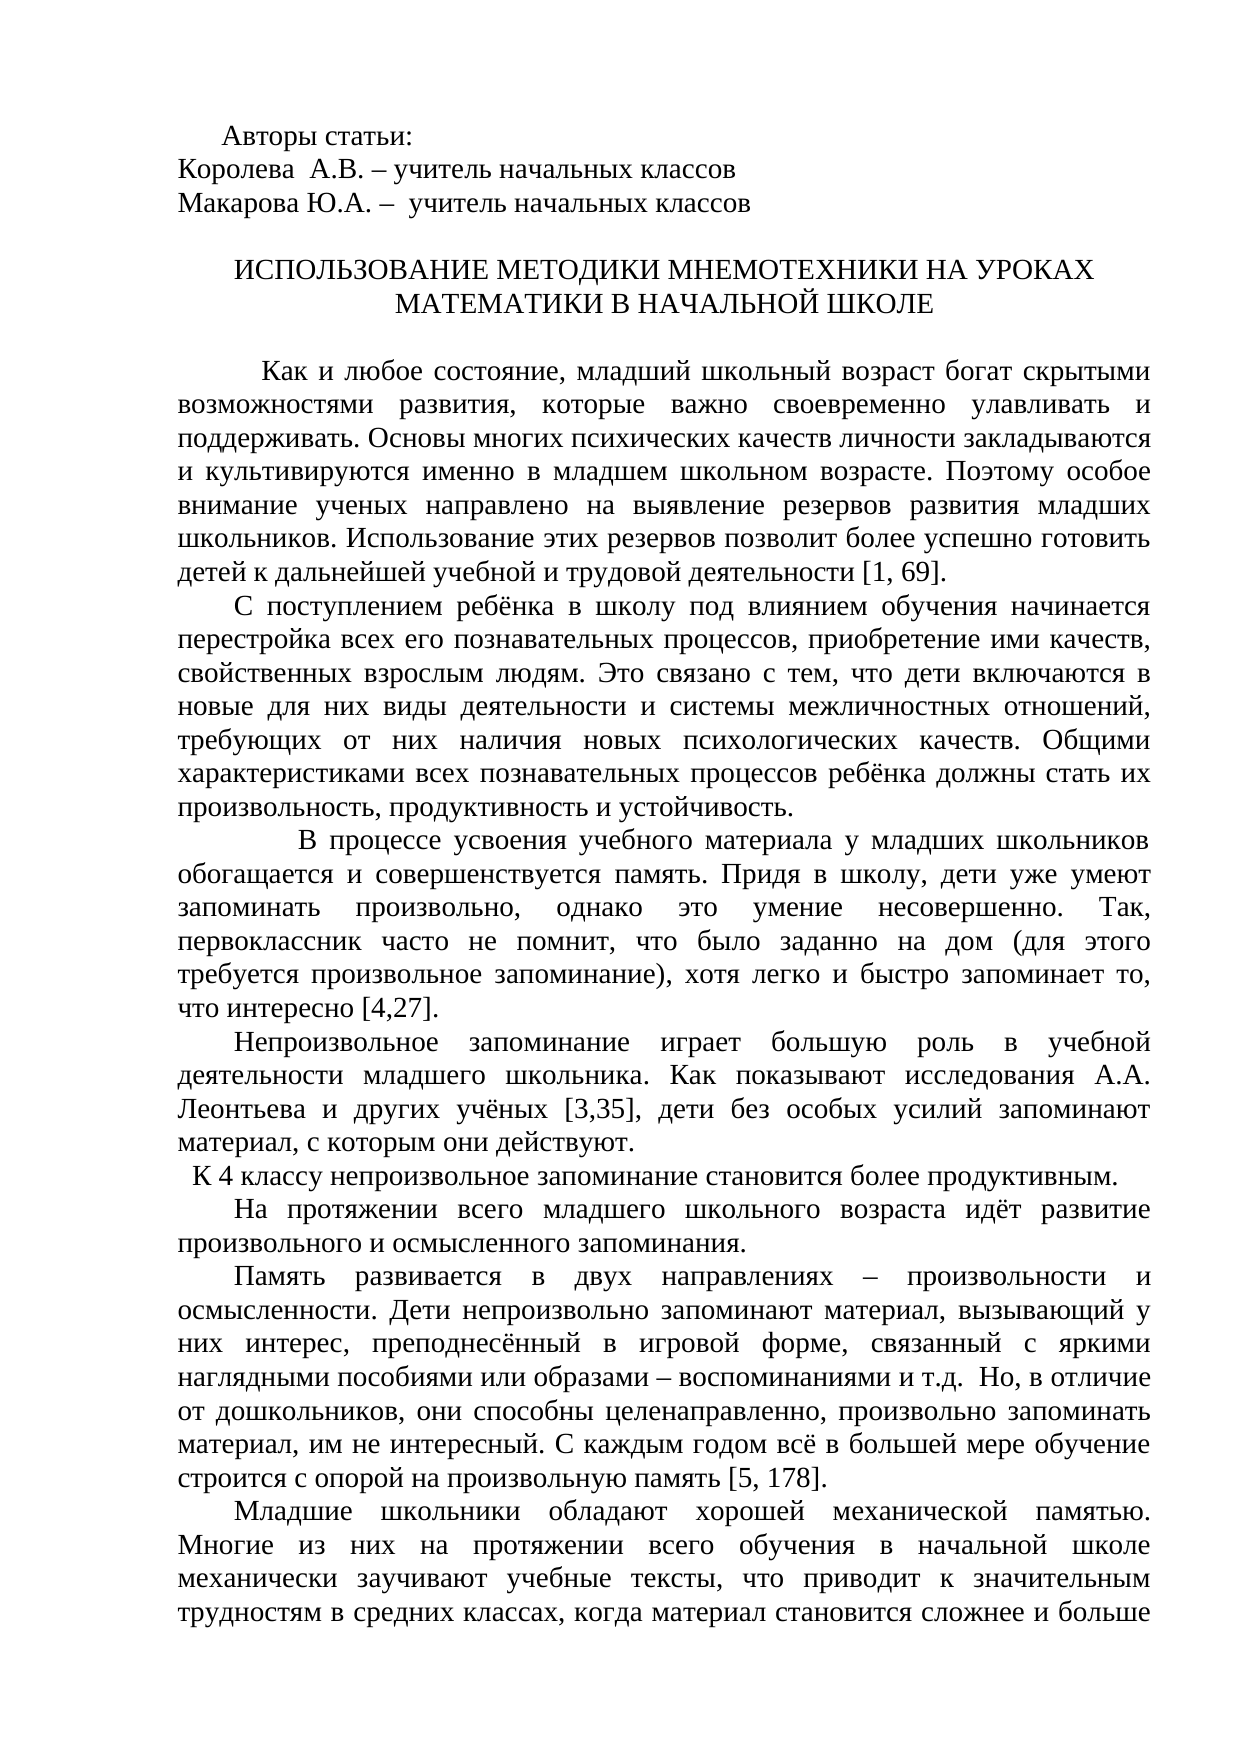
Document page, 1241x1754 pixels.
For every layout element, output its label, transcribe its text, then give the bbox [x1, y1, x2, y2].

text С поступлением ребёнка в школу под влиянием обучения начинается перестройка всех его познавательных процессов, приобретение ими качеств, свойственных взрослым людям. Это связано с тем, что дети включаются в новые для них виды деятельности и системы межличностных отношений, требующих от них наличия новых психологических качеств. Общими характеристиками всех познавательных процессов ребёнка должны стать их произвольность, продуктивность и устойчивость. [177, 588, 1152, 822]
text Макарова Ю.А. – учитель начальных классов [177, 185, 1152, 219]
text Как и любое состояние, младший школьный возраст богат скрытыми возможностями развития, которые важно своевременно улавливать и поддерживать. Основы многих психических качеств личности закладываются и культивируются именно в младшем школьном возрасте. Поэтому особое внимание ученых направлено на выявление резервов развития младших школьников. Использование этих резервов позволит более успешно готовить детей к дальнейшей учебной и трудовой деятельности [1, 69]. [177, 353, 1152, 588]
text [177, 1493, 1152, 1627]
text Память развивается в двух направлениях – произвольности и осмысленности. Дети непроизвольно запоминают материал, вызывающий у них интерес, преподнесённый в игровой форме, связанный с яркими наглядными пособиями или образами – воспоминаниями и т.д. Но, в отличие от дошкольников, они способны целенаправленно, произвольно запоминать материал, им не интересный. С каждым годом всё в большей мере обучение строится с опорой на произвольную память [5, 178]. [177, 1258, 1152, 1493]
text К 4 классу непроизвольное запоминание становится более продуктивным. [177, 1158, 1152, 1191]
text Авторы статьи: [177, 118, 1152, 152]
text На протяжении всего младшего школьного возраста идёт развитие произвольного и осмысленного запоминания. [177, 1191, 1152, 1258]
text Непроизвольное запоминание играет большую роль в учебной деятельности младшего школьника. Как показывают исследования А.А. Леонтьева и других учёных [3,35], дети без особых усилий запоминают материал, с которым они действуют. [177, 1024, 1152, 1158]
text Королева А.В. – учитель начальных классов [177, 152, 1152, 185]
text ИСПОЛЬЗОВАНИЕ МЕТОДИКИ МНЕМОТЕХНИКИ НА УРОКАХ МАТЕМАТИКИ В НАЧАЛЬНОЙ ШКОЛЕ [177, 252, 1152, 319]
text В процессе усвоения учебного материала у младших школьников обогащается и совершенствуется память. Придя в школу, дети уже умеют запоминать произвольно, однако это умение несовершенно. Так, первоклассник часто не помнит, что было заданно на дом (для этого требуется произвольное запоминание), хотя легко и быстро запоминает то, что интересно [4,27]. [177, 822, 1152, 1024]
